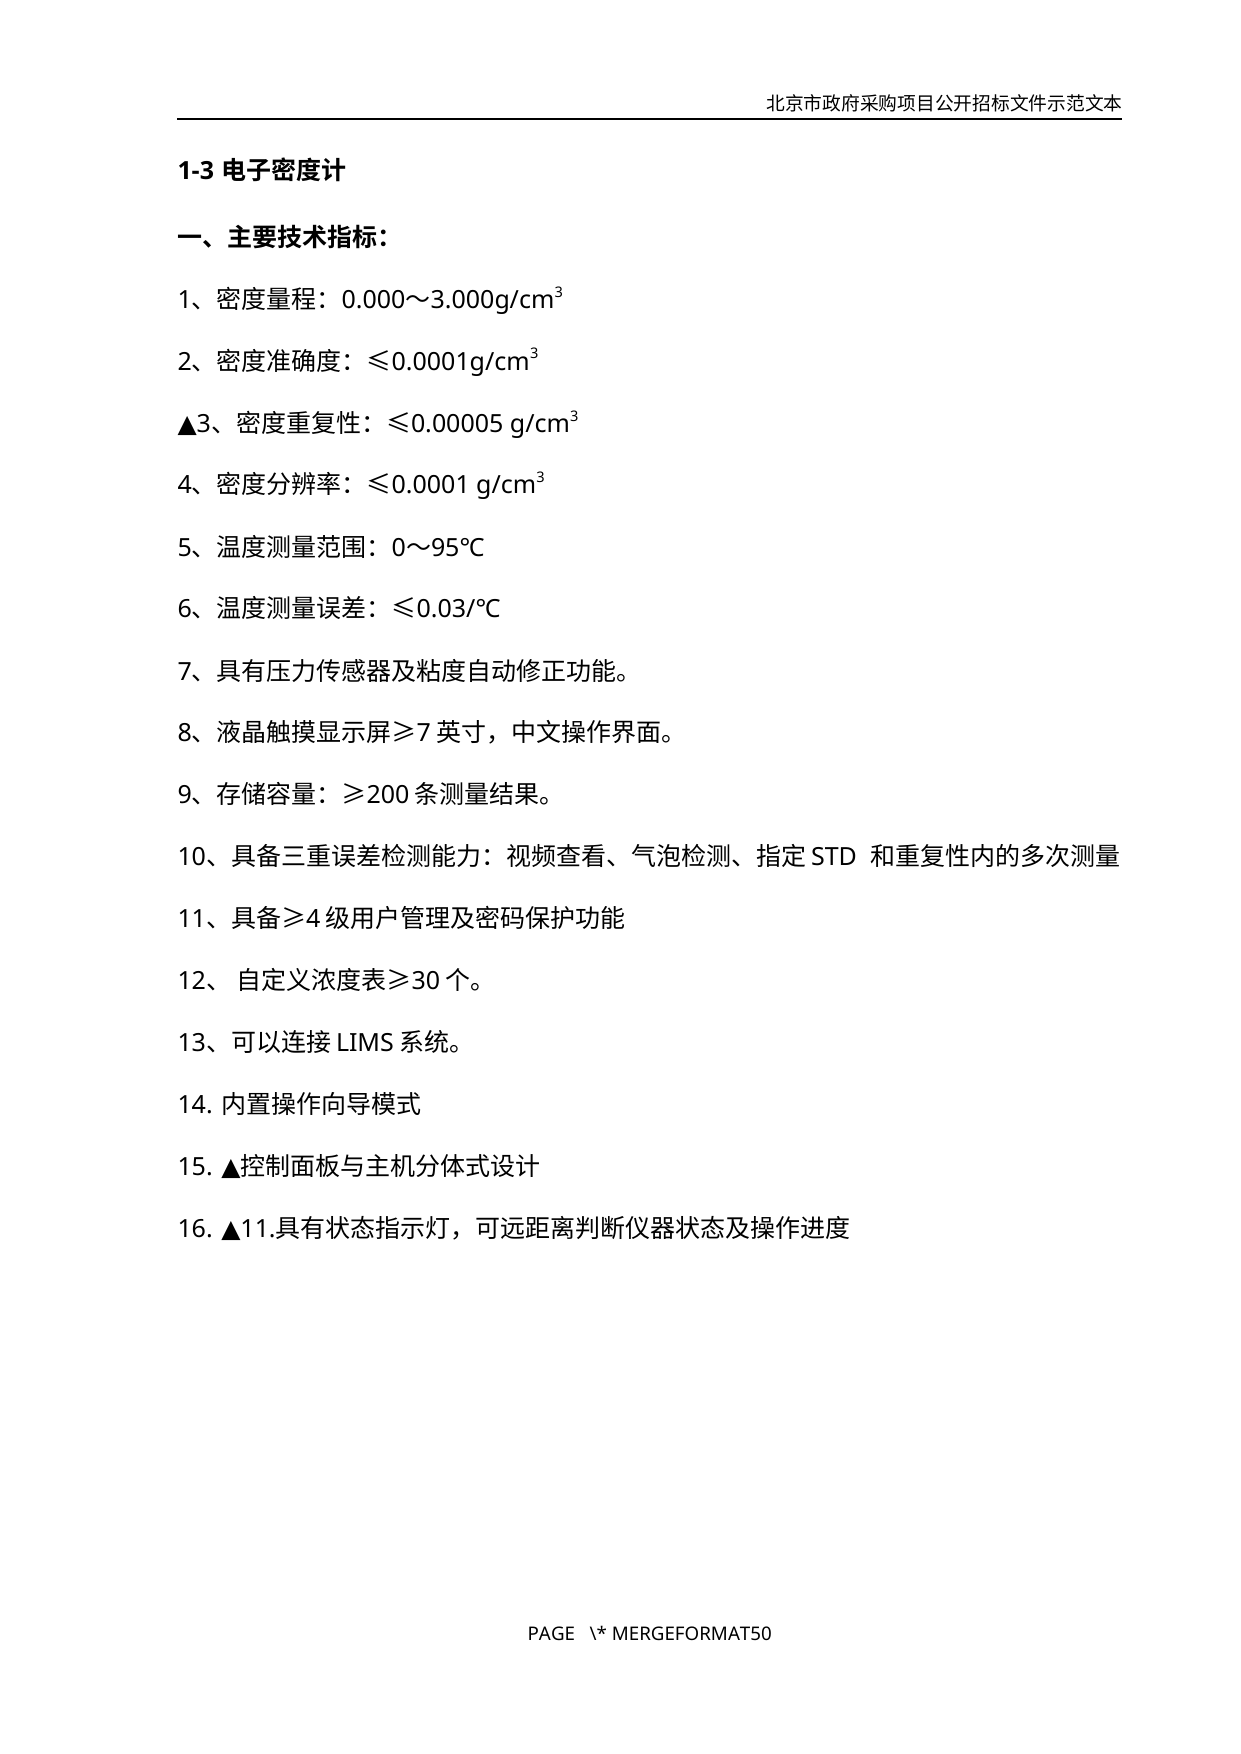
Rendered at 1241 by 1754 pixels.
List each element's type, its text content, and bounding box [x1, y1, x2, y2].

text 4、密度分辨率：≤0.0001 g/cm3 [177, 465, 1122, 501]
text ▲3、密度重复性：≤0.00005 g/cm3 [177, 403, 1122, 439]
text 8、液晶触摸显示屏≥7英寸，中文操作界面。 [177, 713, 1122, 749]
list ▲11.具有状态指示灯，可远距离判断仪器状态及操作进度 [177, 1209, 1122, 1245]
text 10、具备三重误差检测能力：视频查看、气泡检测、指定STD 和重复性内的多次测量 [177, 837, 1122, 873]
text 6、温度测量误差：≤0.03/℃ [177, 589, 1122, 625]
text 2、密度准确度：≤0.0001g/cm3 [177, 341, 1122, 377]
text 12、 自定义浓度表≥30个。 [177, 961, 1122, 997]
text 1、密度量程：0.000～3.000g/cm3 [177, 279, 1122, 315]
list 内置操作向导模式 [177, 1085, 1122, 1121]
text 5、温度测量范围：0～95℃ [177, 527, 1122, 563]
list ▲控制面板与主机分体式设计 [177, 1147, 1122, 1183]
text 一、主要技术指标： [177, 217, 1122, 253]
text 7、具有压力传感器及粘度自动修正功能。 [177, 651, 1122, 687]
text 13、可以连接LIMS系统。 [177, 1023, 1122, 1059]
subtitle 1-3 电子密度计 [177, 148, 1122, 187]
text 11、具备≥4级用户管理及密码保护功能 [177, 899, 1122, 935]
text 9、存储容量：≥200条测量结果。 [177, 775, 1122, 811]
